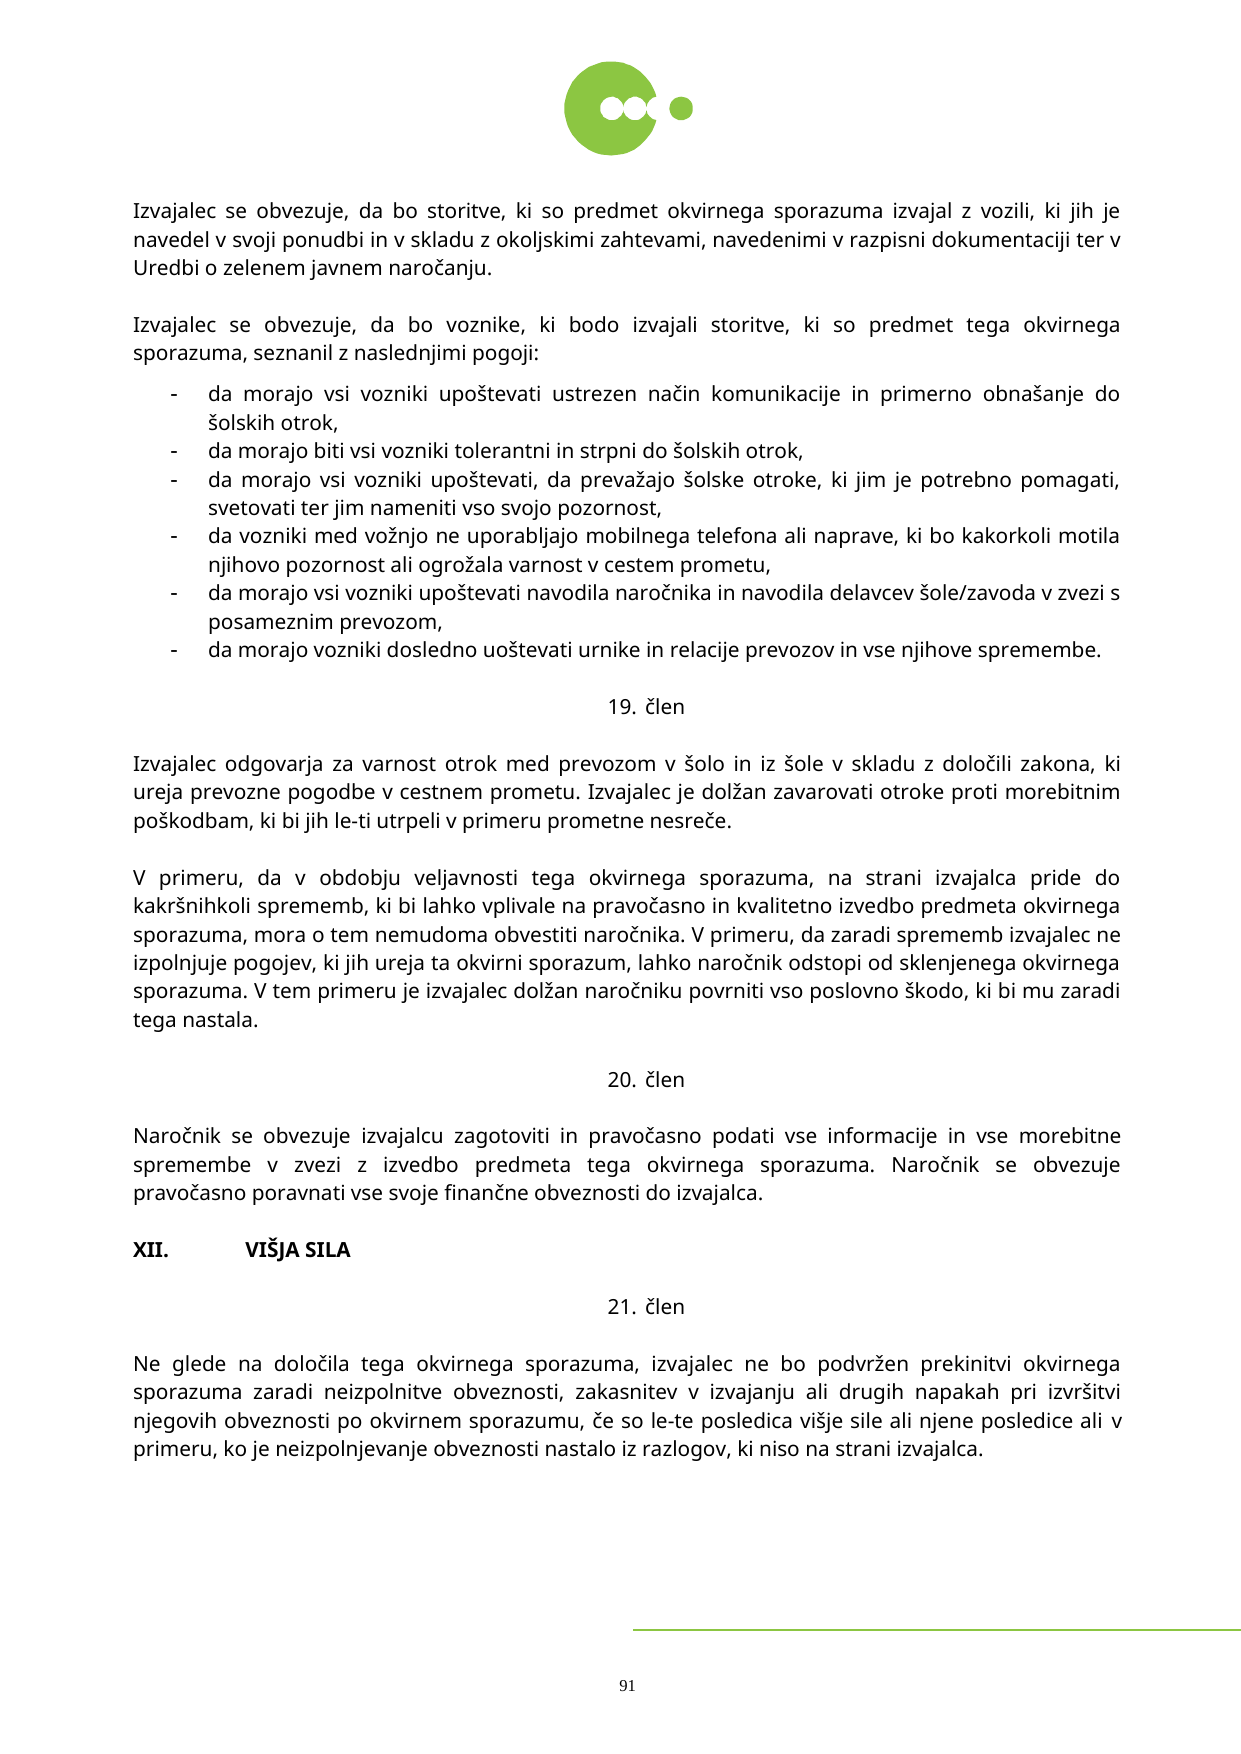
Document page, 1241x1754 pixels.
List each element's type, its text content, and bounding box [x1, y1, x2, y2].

list člen [170, 692, 1122, 721]
list da vozniki med vožnjo ne uporabljajo mobilnega telefona ali naprave, ki bo kakorkoli motila njihovo pozornost ali ogrožala varnost v cestem prometu, [170, 522, 1122, 578]
text Izvajalec se obvezuje, da bo voznike, ki bodo izvajali storitve, ki so predmet tega okvirnega sporazuma, seznanil z naslednjimi pogoji: [133, 310, 1122, 367]
list da morajo vsi vozniki upoštevati ustrezen način komunikacije in primerno obnašanje do šolskih otrok, [170, 379, 1122, 436]
text Naročnik se obvezuje izvajalcu zagotoviti in pravočasno podati vse informacije in vse morebitne spremembe v zvezi z izvedbo predmeta tega okvirnega sporazuma. Naročnik se obvezuje pravočasno poravnati vse svoje finančne obveznosti do izvajalca. [133, 1122, 1122, 1207]
list da morajo vozniki dosledno uoštevati urnike in relacije prevozov in vse njihove spremembe. [170, 635, 1122, 664]
list da morajo biti vsi vozniki tolerantni in strpni do šolskih otrok, [170, 436, 1122, 465]
list VIŠJA SILA [133, 1235, 1122, 1264]
list člen [170, 1292, 1122, 1321]
list da morajo vsi vozniki upoštevati, da prevažajo šolske otroke, ki jim je potrebno pomagati, svetovati ter jim nameniti vso svojo pozornost, [170, 465, 1122, 522]
text Ne glede na določila tega okvirnega sporazuma, izvajalec ne bo podvržen prekinitvi okvirnega sporazuma zaradi neizpolnitve obveznosti, zakasnitev v izvajanju ali drugih napakah pri izvršitvi njegovih obveznosti po okvirnem sporazumu, če so le-te posledica višje sile ali njene posledice ali v primeru, ko je neizpolnjevanje obveznosti nastalo iz razlogov, ki niso na strani izvajalca. [133, 1349, 1122, 1463]
text Izvajalec odgovarja za varnost otrok med prevozom v šolo in iz šole v skladu z določili zakona, ki ureja prevozne pogodbe v cestnem prometu. Izvajalec je dolžan zavarovati otroke proti morebitnim poškodbam, ki bi jih le-ti utrpeli v primeru prometne nesreče. [133, 749, 1122, 834]
list da morajo vsi vozniki upoštevati navodila naročnika in navodila delavcev šole/zavoda v zvezi s posameznim prevozom, [170, 578, 1122, 635]
text Izvajalec se obvezuje, da bo storitve, ki so predmet okvirnega sporazuma izvajal z vozili, ki jih je navedel v svoji ponudbi in v skladu z okoljskimi zahtevami, navedenimi v razpisni dokumentaciji ter v Uredbi o zelenem javnem naročanju. [133, 196, 1122, 282]
list člen [170, 1065, 1122, 1093]
text V primeru, da v obdobju veljavnosti tega okvirnega sporazuma, na strani izvajalca pride do kakršnihkoli sprememb, ki bi lahko vplivale na pravočasno in kvalitetno izvedbo predmeta okvirnega sporazuma, mora o tem nemudoma obvestiti naročnika. V primeru, da zaradi sprememb izvajalec ne izpolnjuje pogojev, ki jih ureja ta okvirni sporazum, lahko naročnik odstopi od sklenjenega okvirnega sporazuma. V tem primeru je izvajalec dolžan naročniku povrniti vso poslovno škodo, ki bi mu zaradi tega nastala. [133, 863, 1122, 1033]
